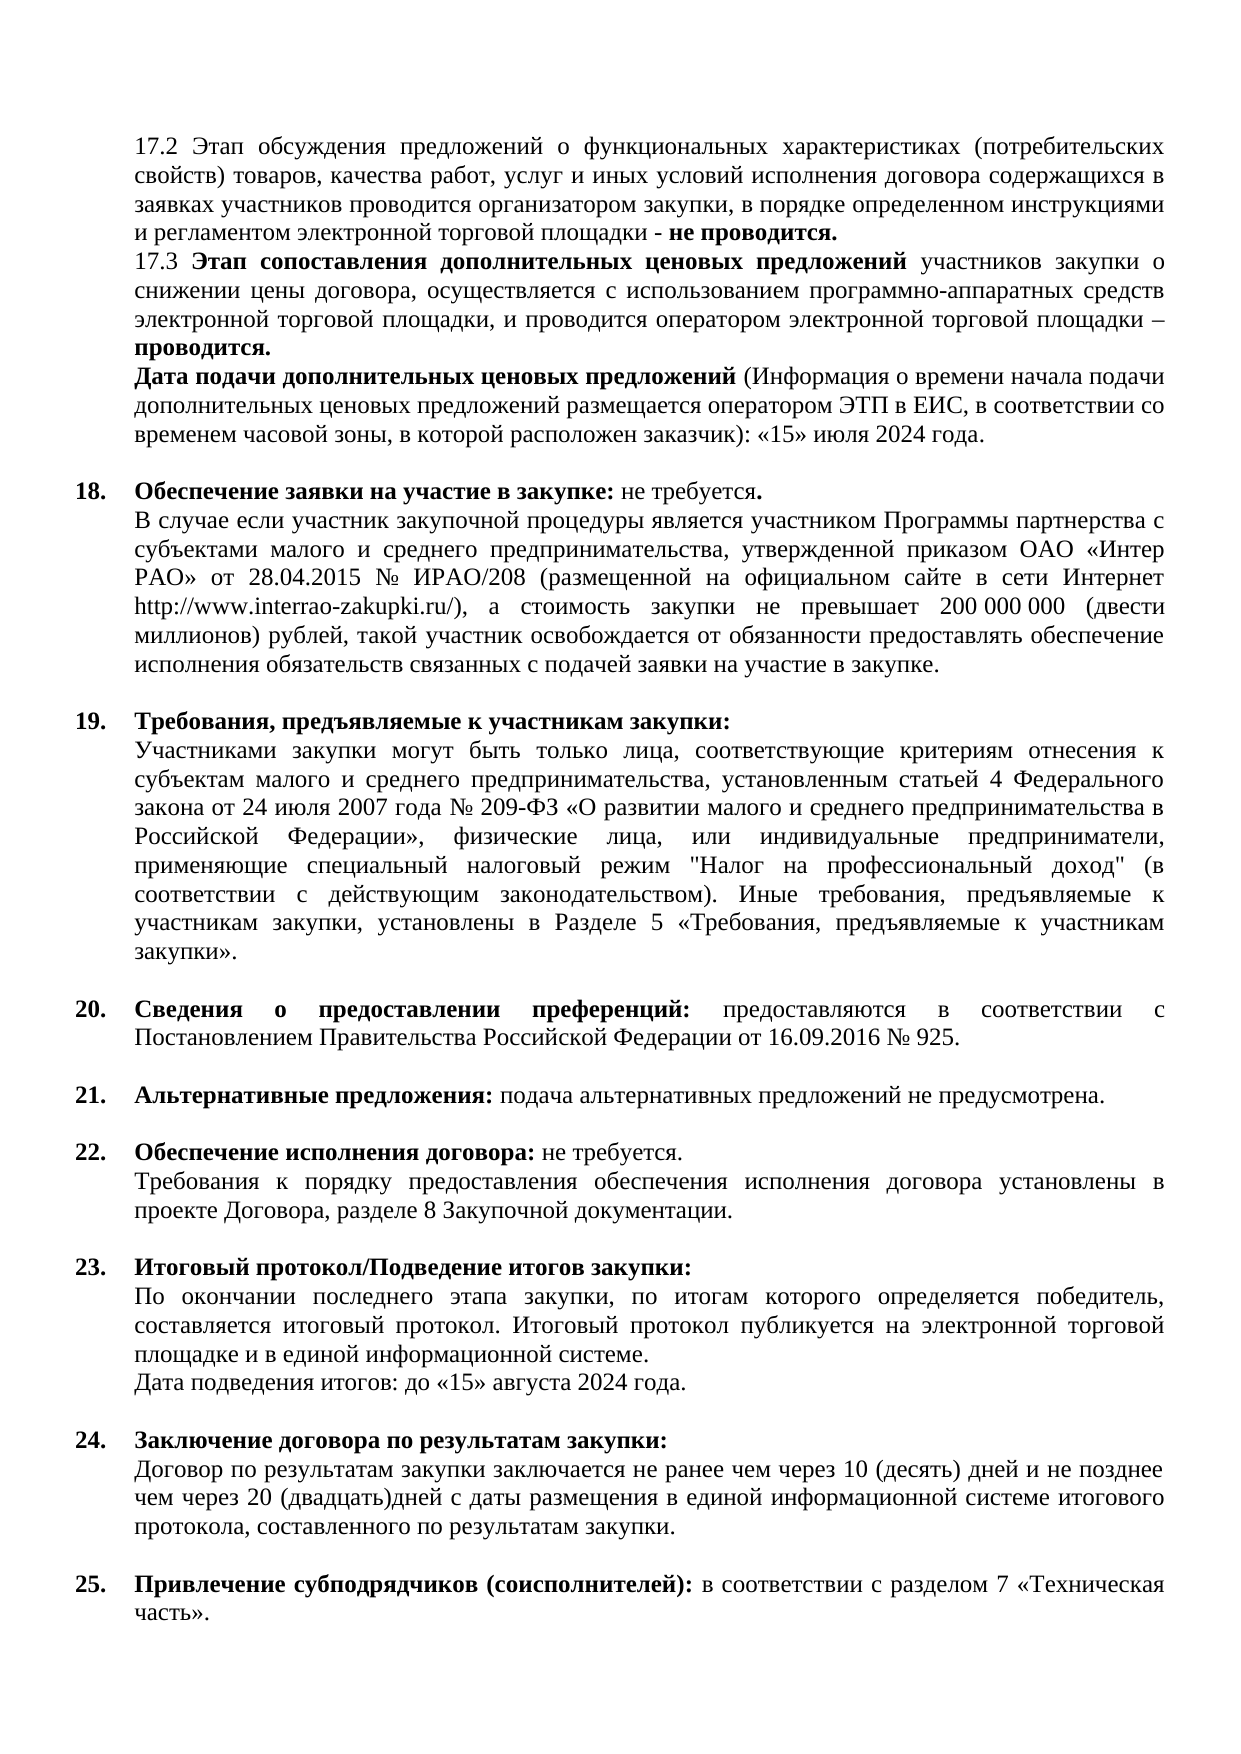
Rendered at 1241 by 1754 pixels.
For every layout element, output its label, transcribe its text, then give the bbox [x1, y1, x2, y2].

list Требования, предъявляемые к участникам закупки: [75, 706, 1165, 735]
list 17.3 Этап сопоставления дополнительных ценовых предложений участников закупки о снижении цены договора, осуществляется с использованием программно-аппаратных средств электронной торговой площадки, и проводится оператором электронной торговой площадки – проводится. [134, 246, 1165, 361]
list Сведения о предоставлении преференций: предоставляются в соответствии с Постановлением Правительства Российской Федерации от 16.09.2016 № 925. [75, 994, 1165, 1051]
list Договор по результатам закупки заключается не ранее чем через 10 (десять) дней и не позднее чем через 20 (двадцать)дней с даты размещения в единой информационной системе итогового протокола, составленного по результатам закупки. [134, 1454, 1165, 1540]
list В случае если участник закупочной процедуры является участником Программы партнерства с субъектами малого и среднего предпринимательства, утвержденной приказом ОАО «Интер РАО» от 28.04.2015 № ИРАО/208 (размещенной на официальном сайте в сети Интернет http://www.interrao-zakupki.ru/), а стоимость закупки не превышает 200 000 000 (двести миллионов) рублей, такой участник освобождается от обязанности предоставлять обеспечение исполнения обязательств связанных с подачей заявки на участие в закупке. [134, 505, 1165, 677]
list Дата подачи дополнительных ценовых предложений (Информация о времени начала подачи дополнительных ценовых предложений размещается оператором ЭТП в ЕИС, в соответствии со временем часовой зоны, в которой расположен заказчик): «15» июля 2024 года. [134, 361, 1165, 447]
list Требования к порядку предоставления обеспечения исполнения договора установлены в проекте Договора, разделе 8 Закупочной документации. [134, 1166, 1165, 1224]
list Альтернативные предложения: подача альтернативных предложений не предусмотрена. [75, 1080, 1165, 1109]
list По окончании последнего этапа закупки, по итогам которого определяется победитель, составляется итоговый протокол. Итоговый протокол публикуется на электронной торговой площадке и в единой информационной системе. [134, 1281, 1165, 1367]
list Привлечение субподрядчиков (соисполнителей): в соответствии с разделом 7 «Техническая часть». [75, 1569, 1165, 1626]
list Обеспечение заявки на участие в закупке: не требуется. [75, 476, 1165, 505]
list Обеспечение исполнения договора: не требуется. [75, 1137, 1165, 1166]
list Участниками закупки могут быть только лица, соответствующие критериям отнесения к субъектам малого и среднего предпринимательства, установленным статьей 4 Федерального закона от 24 июля 2007 года № 209-ФЗ «О развитии малого и среднего предпринимательства в Российской Федерации», физические лица, или индивидуальные предприниматели, применяющие специальный налоговый режим "Налог на профессиональный доход" (в соответствии с действующим законодательством). Иные требования, предъявляемые к участникам закупки, установлены в Разделе 5 «Требования, предъявляемые к участникам закупки». [134, 735, 1165, 965]
list Заключение договора по результатам закупки: [75, 1425, 1165, 1454]
list Итоговый протокол/Подведение итогов закупки: [75, 1252, 1165, 1281]
list 17.2 Этап обсуждения предложений о функциональных характеристиках (потребительских свойств) товаров, качества работ, услуг и иных условий исполнения договора содержащихся в заявках участников проводится организатором закупки, в порядке определенном инструкциями и регламентом электронной торговой площадки - не проводится. [134, 131, 1165, 246]
list Дата подведения итогов: до «15» августа 2024 года. [134, 1367, 1165, 1396]
